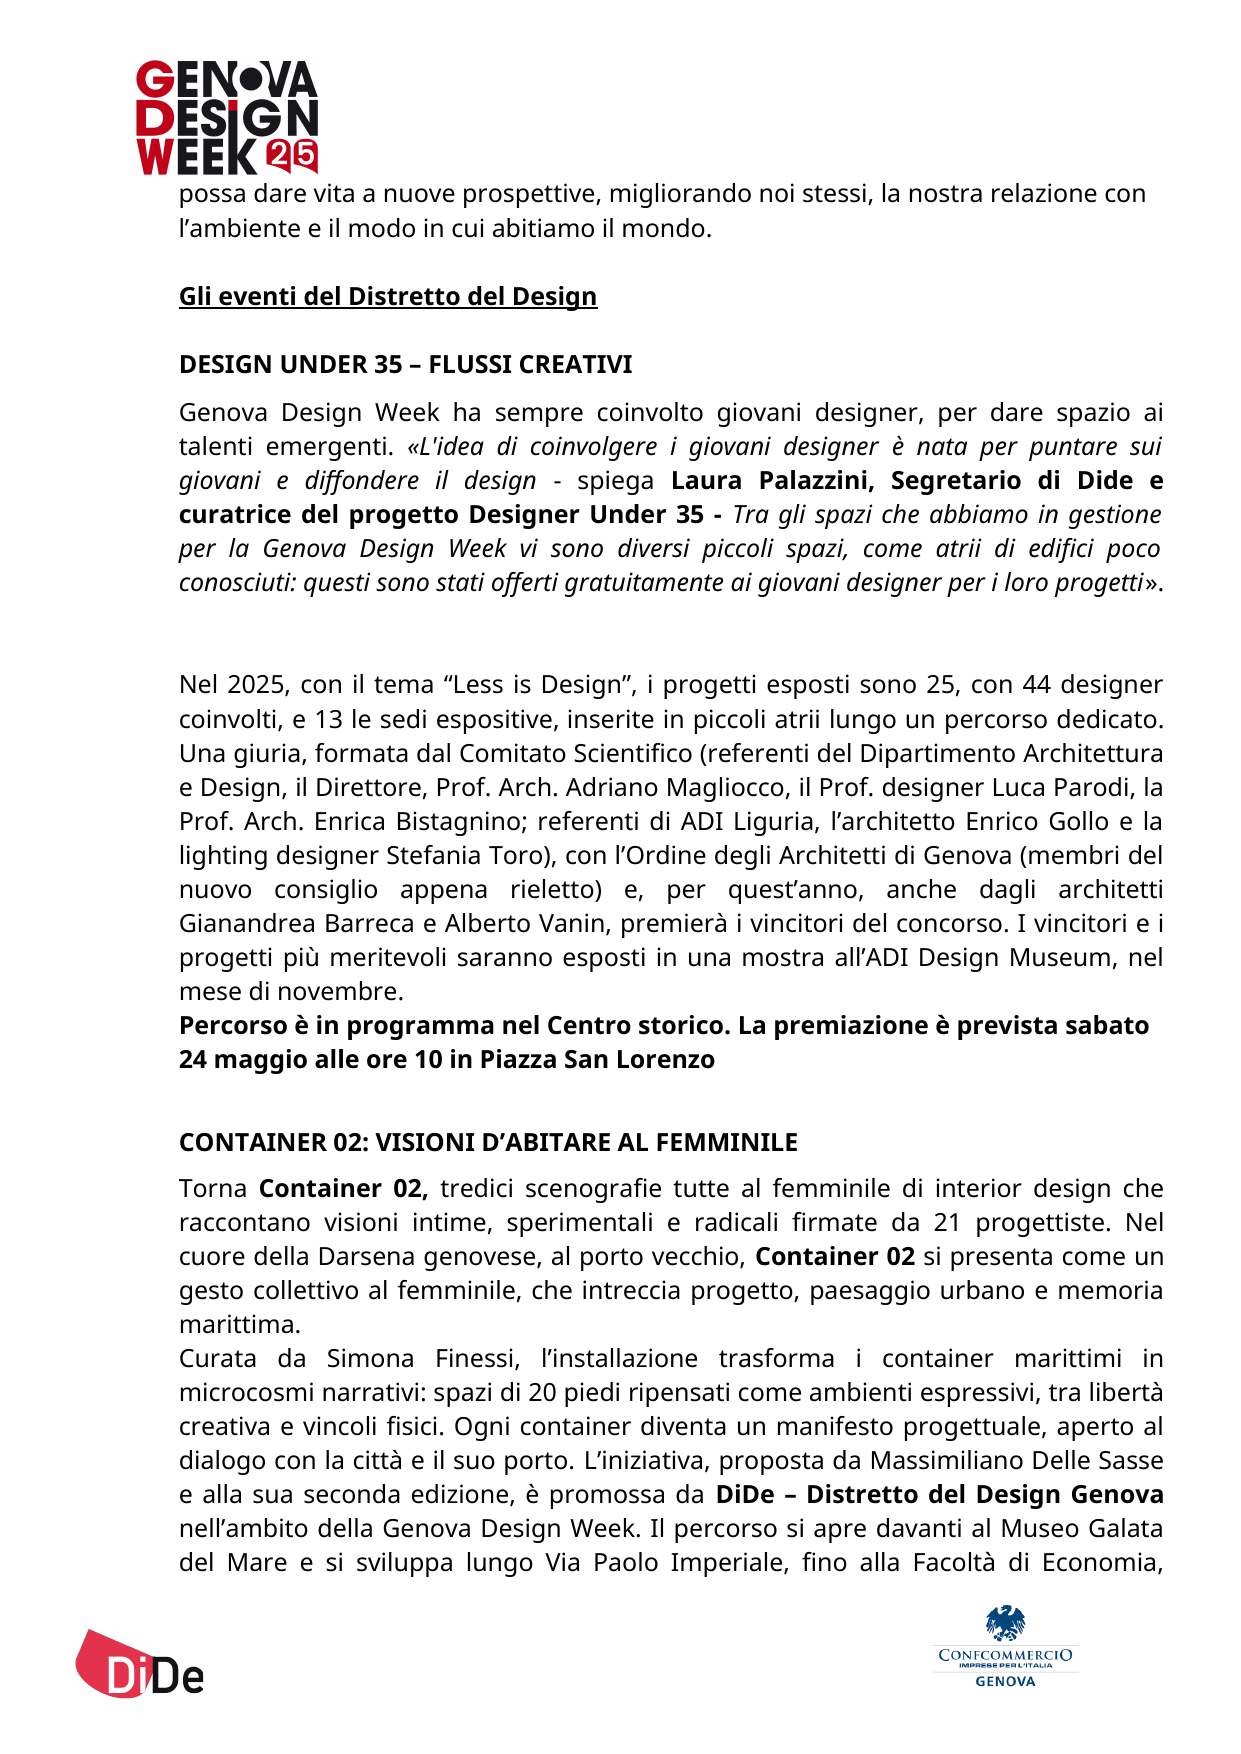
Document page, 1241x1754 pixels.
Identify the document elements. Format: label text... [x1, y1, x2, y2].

text Gli eventi del Distretto del Design [178, 278, 1165, 312]
text Design Under 35 – Flussi Creativi [178, 346, 1165, 381]
subtitle CONTAINER 02: VISIONI D’ABITARE AL FEMMINILE [178, 1124, 1123, 1158]
picture [932, 1591, 1079, 1700]
text Genova Design Week ha sempre coinvolto giovani designer, per dare spazio ai talenti emergenti. «L'idea di coinvolgere i giovani designer è nata per puntare sui giovani e diffondere il design - spiega Laura Palazzini, Segretario di Dide e curatrice del progetto Designer Under 35 - Tra gli spazi che abbiamo in gestione per la Genova Design Week vi sono diversi piccoli spazi, come atrii di edifici poco conosciuti: questi sono stati offerti gratuitamente ai giovani designer per i loro progetti». [178, 395, 1165, 599]
text Percorso è in programma nel Centro storico. La premiazione è prevista sabato 24 maggio alle ore 10 in Piazza San Lorenzo [178, 1008, 1165, 1076]
text Torna Container 02, tredici scenografie tutte al femminile di interior design che raccontano visioni intime, sperimentali e radicali firmate da 21 progettiste. Nel cuore della Darsena genovese, al porto vecchio, Container 02 si presenta come un gesto collettivo al femminile, che intreccia progetto, paesaggio urbano e memoria marittima. [178, 1170, 1165, 1341]
text Nel 2025, con il tema “Less is Design”, i progetti esposti sono 25, con 44 designer coinvolti, e 13 le sedi espositive, inserite in piccoli atrii lungo un percorso dedicato. Una giuria, formata dal Comitato Scientifico (referenti del Dipartimento Architettura e Design, il Direttore, Prof. Arch. Adriano Magliocco, il Prof. designer Luca Parodi, la Prof. Arch. Enrica Bistagnino; referenti di ADI Liguria, l’architetto Enrico Gollo e la lighting designer Stefania Toro), con l’Ordine degli Architetti di Genova (membri del nuovo consiglio appena rieletto) e, per quest’anno, anche dagli architetti Gianandrea Barreca e Alberto Vanin, premierà i vincitori del concorso. I vincitori e i progetti più meritevoli saranno esposti in una mostra all’ADI Design Museum, nel mese di novembre. [178, 667, 1165, 1008]
picture [134, 58, 321, 177]
picture [75, 1629, 204, 1700]
